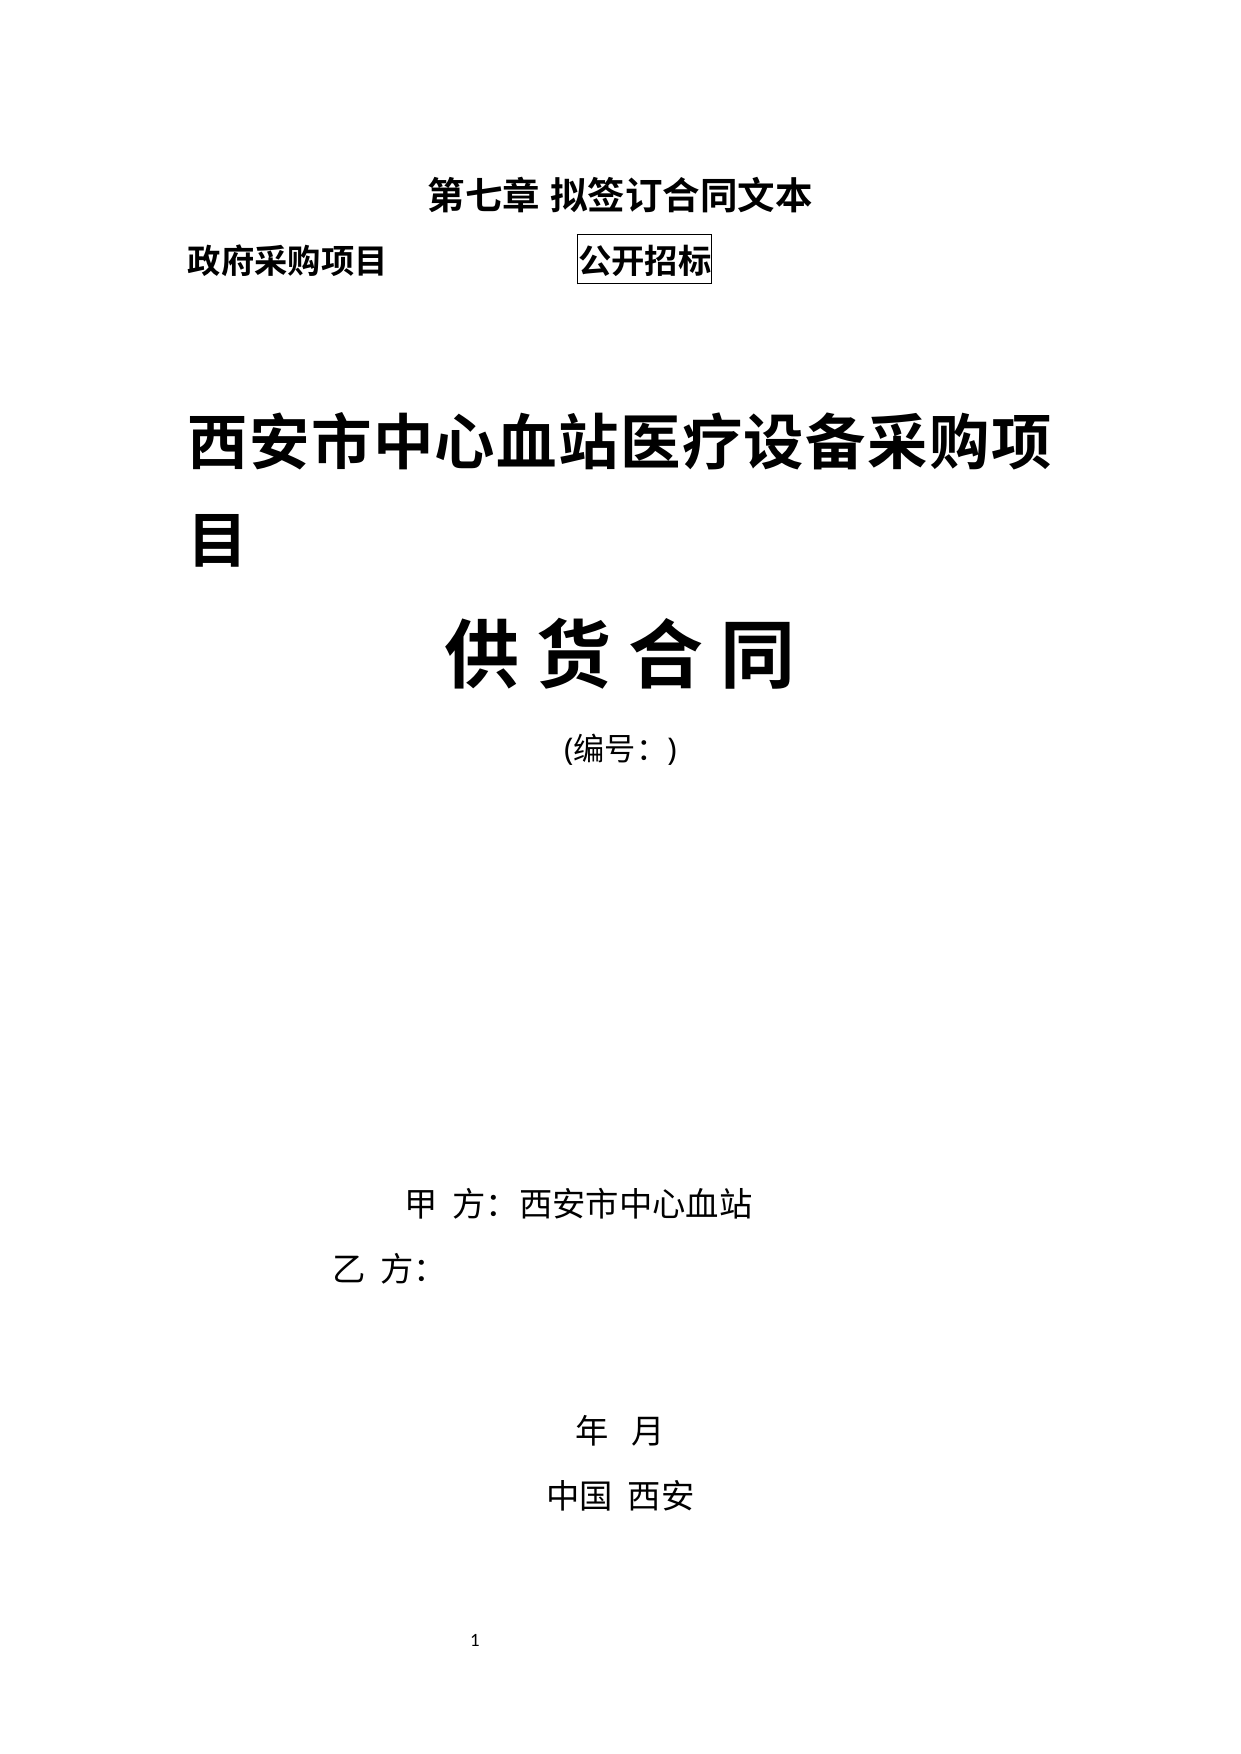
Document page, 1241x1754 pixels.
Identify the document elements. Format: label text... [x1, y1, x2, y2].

text 供 货 合 同 [187, 584, 1053, 714]
text 西安市中心血站医疗设备采购项目 [187, 389, 1053, 584]
text 甲 方：西安市中心血站 [187, 1169, 1053, 1234]
text 乙 方： [187, 1234, 1053, 1299]
text 第七章 拟签订合同文本 [187, 162, 1053, 227]
text 年 月 [187, 1397, 1053, 1462]
text 中国 西安 [187, 1462, 1053, 1527]
text 政府采购项目 公开招标 [187, 227, 1053, 292]
text (编号：) [187, 714, 1053, 779]
